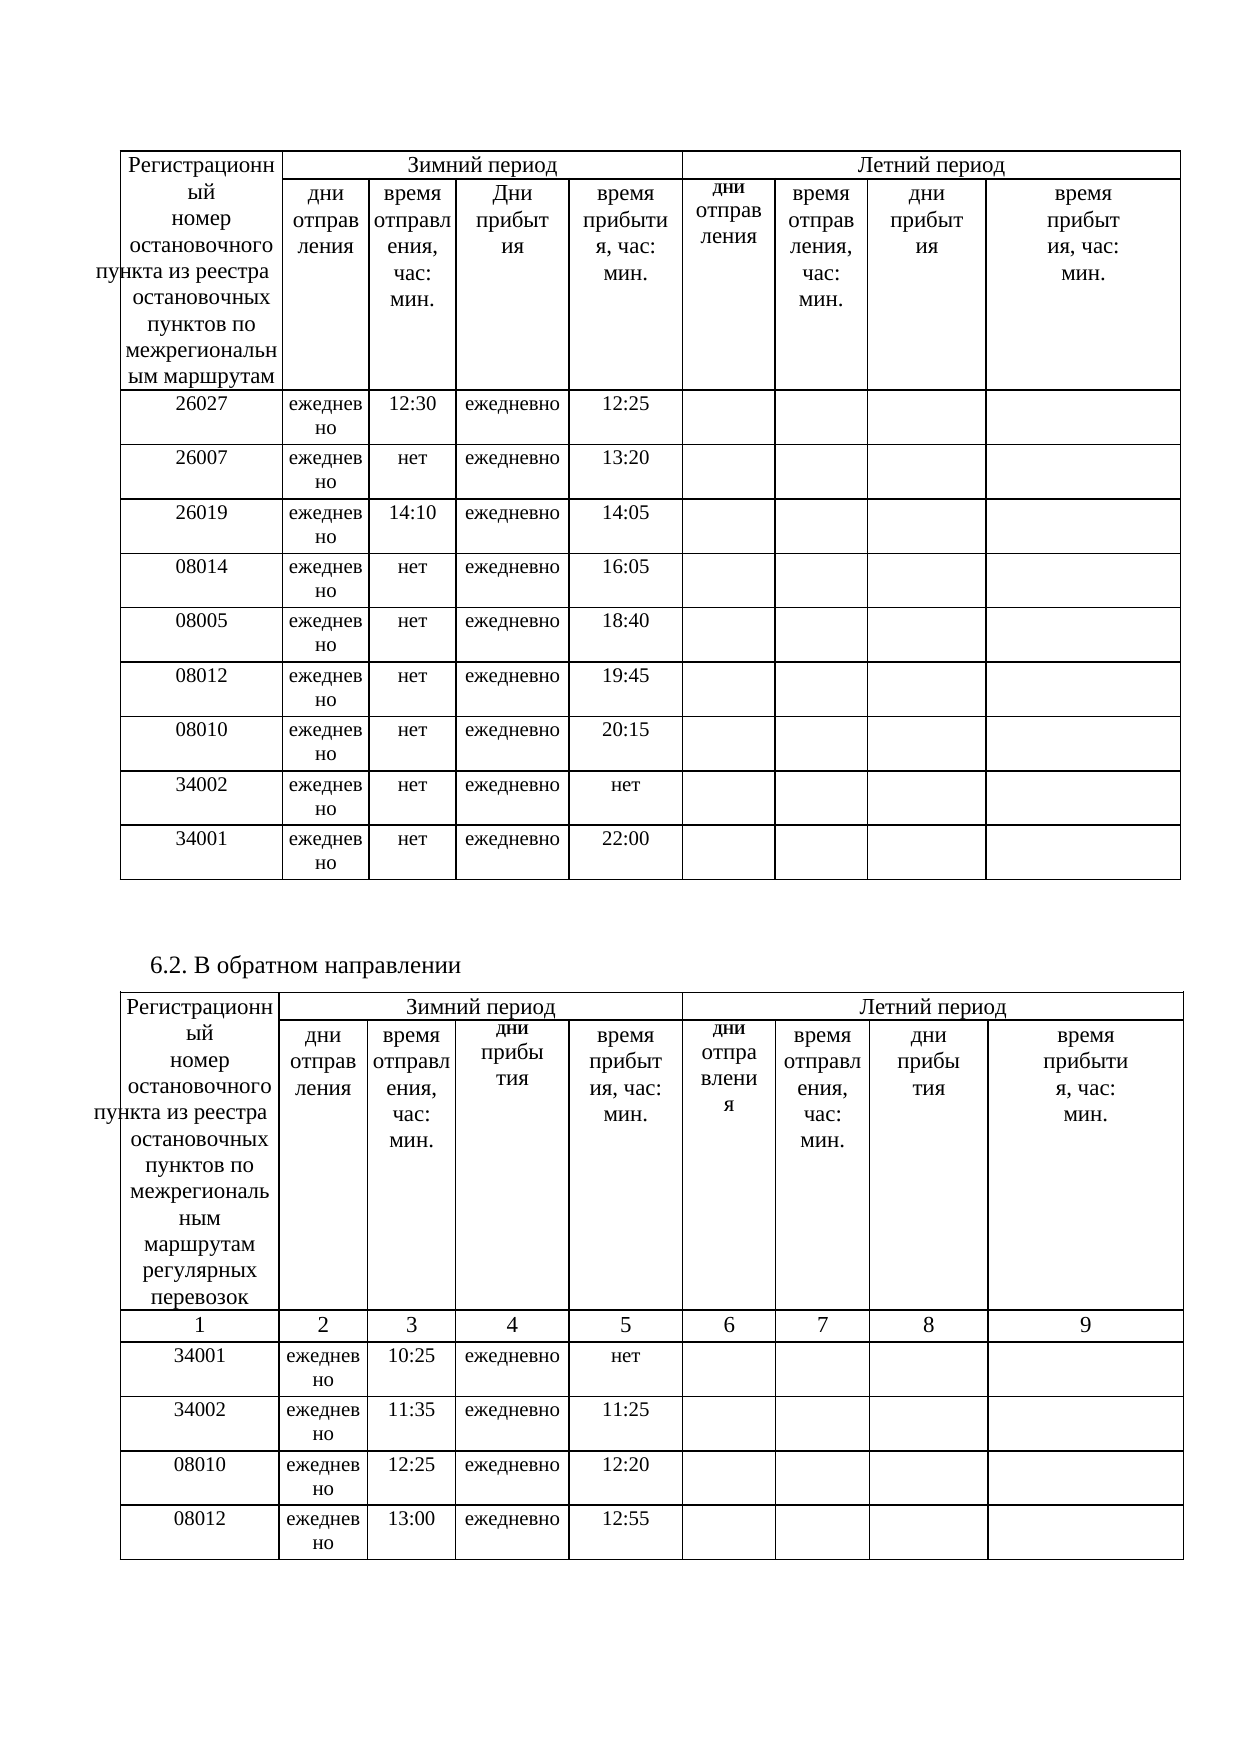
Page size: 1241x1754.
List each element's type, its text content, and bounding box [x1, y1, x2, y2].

table_cell [989, 1397, 1183, 1450]
table_cell [987, 391, 1180, 444]
table_cell 12:25 [570, 391, 682, 444]
table_cell ежедневно [457, 608, 568, 661]
table_cell нет [370, 608, 455, 661]
table_cell 12:20 [570, 1452, 682, 1504]
table_cell [868, 717, 985, 770]
table_cell ежедневно [280, 1343, 367, 1396]
table_cell ежедневно [457, 717, 568, 770]
table_cell ежедневно [283, 608, 368, 661]
table_cell ежедневно [456, 1452, 568, 1504]
table_cell [776, 445, 867, 498]
table_cell [987, 445, 1180, 498]
table_cell 14:10 [370, 500, 455, 552]
table_cell [870, 1452, 987, 1504]
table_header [121, 152, 282, 389]
table_cell 08012 [121, 663, 282, 716]
table_cell 2 [280, 1311, 367, 1341]
table_header Летний период [683, 152, 1180, 178]
table_cell 6 [683, 1311, 775, 1341]
table_cell время отправл ения, час: мин. [370, 180, 455, 389]
table_cell ДНИ отправ ления [683, 180, 774, 389]
table_cell [868, 663, 985, 716]
table_cell ежедневно [280, 1397, 367, 1450]
table_cell нет [370, 717, 455, 770]
table_header Зимний период [283, 152, 682, 178]
table_cell [776, 663, 867, 716]
table_cell [776, 1452, 869, 1504]
table_cell [987, 826, 1180, 879]
table_cell [683, 1452, 775, 1504]
table_cell 08005 [121, 608, 282, 661]
table_cell [868, 608, 985, 661]
table_cell [987, 608, 1180, 661]
table_cell ежедневно [283, 500, 368, 552]
table_cell время прибыти я, час: мин. [570, 180, 682, 389]
table_cell [987, 663, 1180, 716]
table_cell [683, 391, 774, 444]
table_cell [683, 1397, 775, 1450]
table_cell 12:55 [570, 1506, 682, 1559]
table_cell 19:45 [570, 663, 682, 716]
table_cell 10:25 [368, 1343, 455, 1396]
table_cell [776, 391, 867, 444]
table_cell [776, 717, 867, 770]
table_header Летний период [683, 993, 1183, 1019]
table_cell [868, 826, 985, 879]
table_cell 18:40 [570, 608, 682, 661]
table_cell [683, 1343, 775, 1396]
table_cell [776, 1506, 869, 1559]
table_cell ежедневно [283, 391, 368, 444]
table_cell 08010 [121, 1452, 278, 1504]
table_cell нет [370, 826, 455, 879]
table_cell [870, 1343, 987, 1396]
table_cell [776, 1343, 869, 1396]
table_cell нет [370, 663, 455, 716]
table_cell [989, 1506, 1183, 1559]
table_cell ежедневно [456, 1343, 568, 1396]
table_cell [776, 826, 867, 879]
text 6.2. В обратном направлении [150, 950, 1090, 979]
table_cell 22:00 [570, 826, 682, 879]
table_cell [683, 663, 774, 716]
table_cell ежедневно [457, 663, 568, 716]
table_cell ежедневно [456, 1506, 568, 1559]
table_cell дни прибыт ия [868, 180, 985, 389]
table_cell [987, 554, 1180, 607]
table_cell [683, 772, 774, 824]
table_cell 26019 [121, 500, 282, 552]
table_cell 34002 [121, 772, 282, 824]
table_cell нет [370, 554, 455, 607]
table_cell ежедневно [456, 1397, 568, 1450]
table_cell 3 [368, 1311, 455, 1341]
table_cell [683, 717, 774, 770]
table_cell [683, 445, 774, 498]
table_cell время отправ ления, час: мин. [776, 180, 867, 389]
table_cell ежедневно [457, 772, 568, 824]
table_cell время прибыти я, час: мин. [989, 1021, 1183, 1309]
table_cell дни прибы тия [870, 1021, 987, 1309]
table_cell [868, 500, 985, 552]
table_cell [776, 772, 867, 824]
table_cell [776, 500, 867, 552]
table_cell 1 [121, 1311, 278, 1341]
table_cell 14:05 [570, 500, 682, 552]
table_cell ежедневно [457, 500, 568, 552]
table_cell время отправл ения, час: мин. [776, 1021, 869, 1309]
table_cell ДНИ прибы тия [456, 1021, 568, 1309]
table_cell 08012 [121, 1506, 278, 1559]
table_cell [868, 445, 985, 498]
table_cell 12:30 [370, 391, 455, 444]
table_header Зимний период [280, 993, 682, 1019]
table_cell [989, 1452, 1183, 1504]
table_cell 8 [870, 1311, 987, 1341]
table_cell [683, 1506, 775, 1559]
table_cell Дни прибыт ия [457, 180, 568, 389]
table_cell ежедневно [457, 554, 568, 607]
table_cell 26007 [121, 445, 282, 498]
table_cell ежедневно [283, 445, 368, 498]
table_cell [989, 1343, 1183, 1396]
table_cell время отправл ения, час: мин. [368, 1021, 455, 1309]
table_cell [683, 826, 774, 879]
table_cell 34001 [121, 1343, 278, 1396]
table_cell ежедневно [283, 554, 368, 607]
table_cell ДНИ отпра влени я [683, 1021, 775, 1309]
table_cell 7 [776, 1311, 869, 1341]
table_cell 08010 [121, 717, 282, 770]
table_cell ежедневно [283, 826, 368, 879]
table_cell ежедневно [457, 391, 568, 444]
table_cell нет [370, 772, 455, 824]
table_cell 5 [570, 1311, 682, 1341]
table_cell 16:05 [570, 554, 682, 607]
table_cell [870, 1506, 987, 1559]
table_cell 34001 [121, 826, 282, 879]
table_cell нет [570, 772, 682, 824]
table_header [121, 993, 278, 1309]
table_cell ежедневно [280, 1452, 367, 1504]
table_cell [776, 554, 867, 607]
table_cell время прибыт ия, час: мин. [570, 1021, 682, 1309]
table_cell [776, 1397, 869, 1450]
table_cell ежедневно [283, 717, 368, 770]
table_cell 11:25 [570, 1397, 682, 1450]
table_cell 11:35 [368, 1397, 455, 1450]
table_cell [868, 554, 985, 607]
table_cell ежедневно [457, 445, 568, 498]
table_cell 20:15 [570, 717, 682, 770]
table_cell [868, 391, 985, 444]
table_cell [987, 500, 1180, 552]
table_cell 4 [456, 1311, 568, 1341]
table_cell [683, 500, 774, 552]
table_cell 13:20 [570, 445, 682, 498]
table_cell 13:00 [368, 1506, 455, 1559]
table_cell ежедневно [283, 772, 368, 824]
table_cell [683, 608, 774, 661]
table_cell 08014 [121, 554, 282, 607]
table_cell дни отправ ления [280, 1021, 367, 1309]
table_cell 12:25 [368, 1452, 455, 1504]
table_cell [683, 554, 774, 607]
table_cell время прибыт ия, час: мин. [987, 180, 1180, 389]
table_cell нет [570, 1343, 682, 1396]
table_cell ежедневно [457, 826, 568, 879]
table_cell 34002 [121, 1397, 278, 1450]
table_cell ежедневно [283, 663, 368, 716]
table_cell [868, 772, 985, 824]
table_cell [776, 608, 867, 661]
table_cell дни отправ ления [283, 180, 368, 389]
table_cell нет [370, 445, 455, 498]
table_cell 9 [989, 1311, 1183, 1341]
table_cell [987, 772, 1180, 824]
table_cell ежедневно [280, 1506, 367, 1559]
table_cell [987, 717, 1180, 770]
table_cell [870, 1397, 987, 1450]
table_cell 26027 [121, 391, 282, 444]
